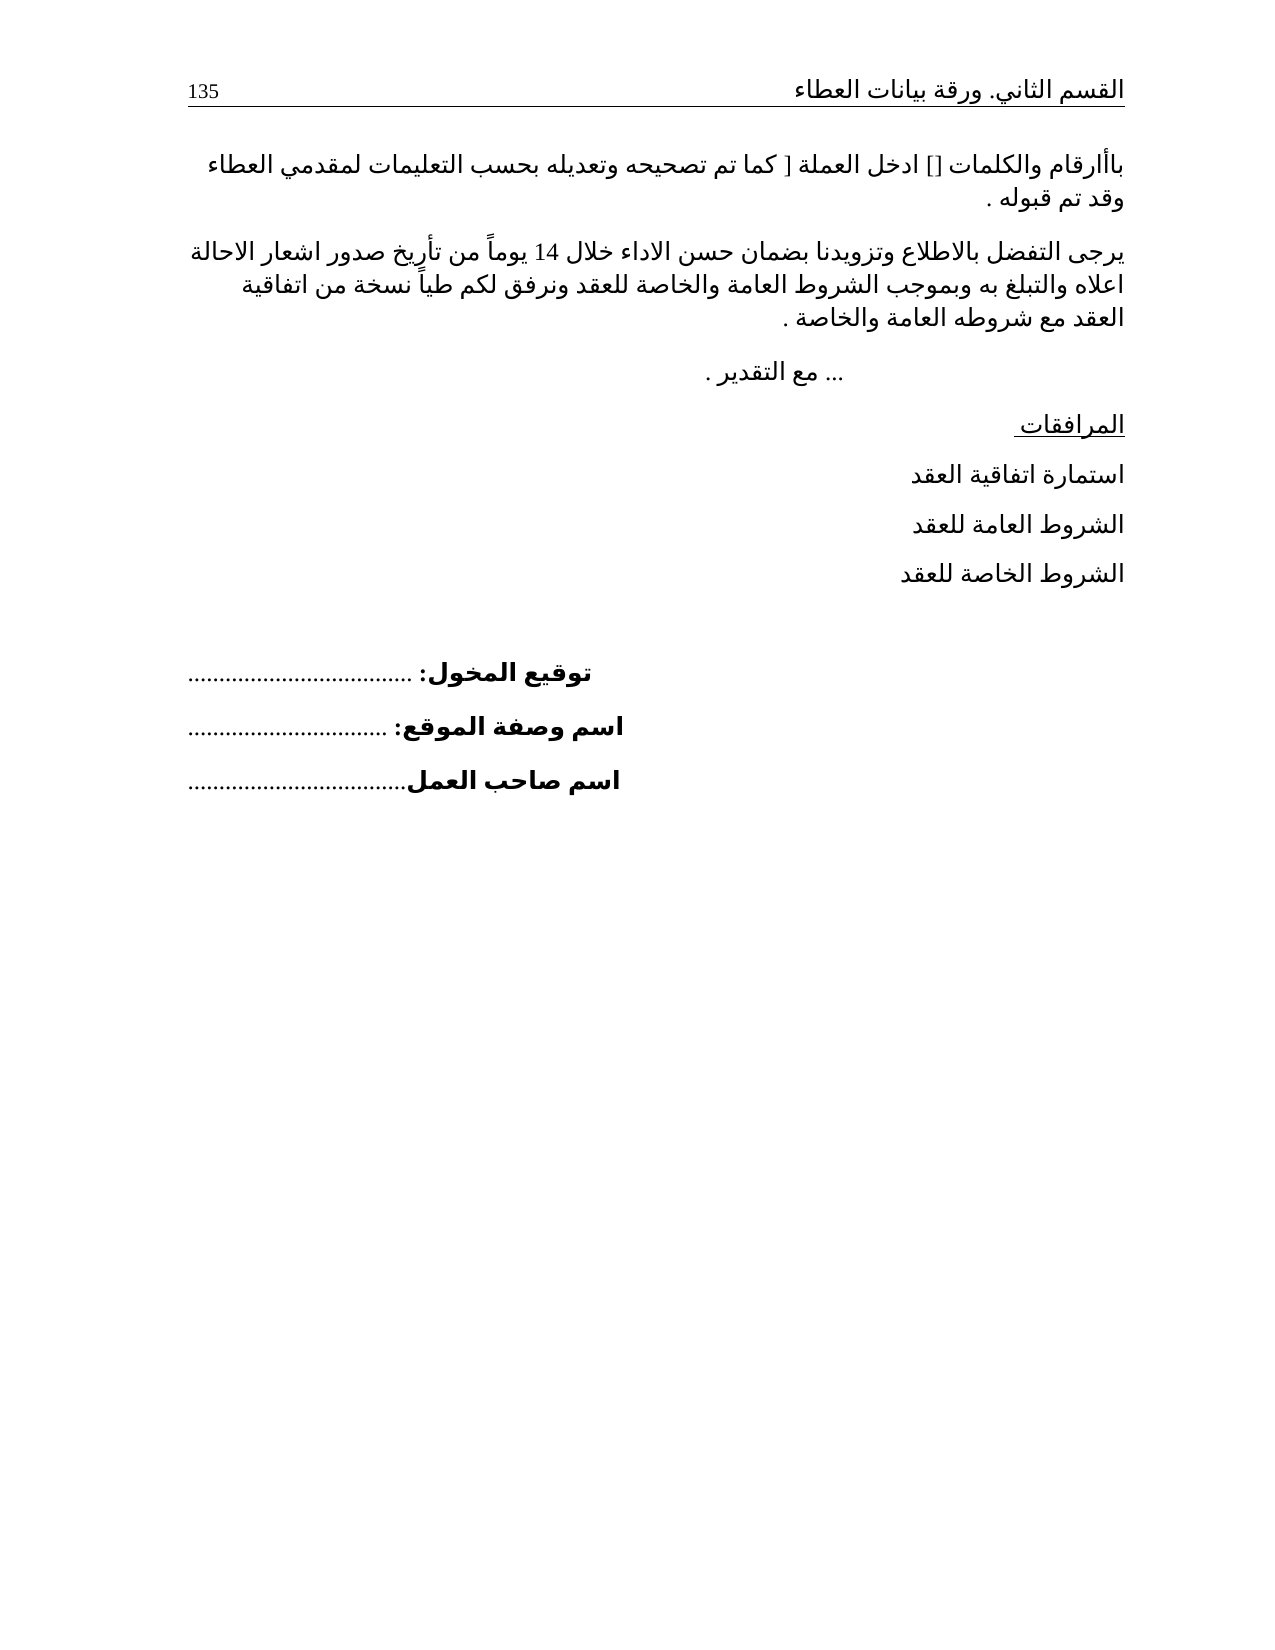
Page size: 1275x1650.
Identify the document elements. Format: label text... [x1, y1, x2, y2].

text المرافقات [187, 411, 1125, 439]
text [187, 150, 1125, 212]
text استمارة اتفاقية العقد [187, 460, 1125, 489]
text اسم صاحب العمل................................... [187, 766, 1125, 795]
text الشروط العامة للعقد [187, 510, 1125, 538]
text ... مع التقدير . [187, 357, 1125, 386]
text توقيع المخول: .................................... [187, 658, 1125, 687]
text اسم وصفة الموقع: ................................ [187, 712, 1125, 741]
text يرجى التفضل بالاطلاع وتزويدنا بضمان حسن الاداء خلال 14 يوماً من تأريخ صدور اشعار الاحالة اعلاه والتبلغ به وبموجب الشروط العامة والخاصة للعقد ونرفق لكم طياً نسخة من اتفاقية العقد مع شروطه العامة والخاصة . [187, 237, 1125, 332]
text الشروط الخاصة للعقد [187, 559, 1125, 588]
